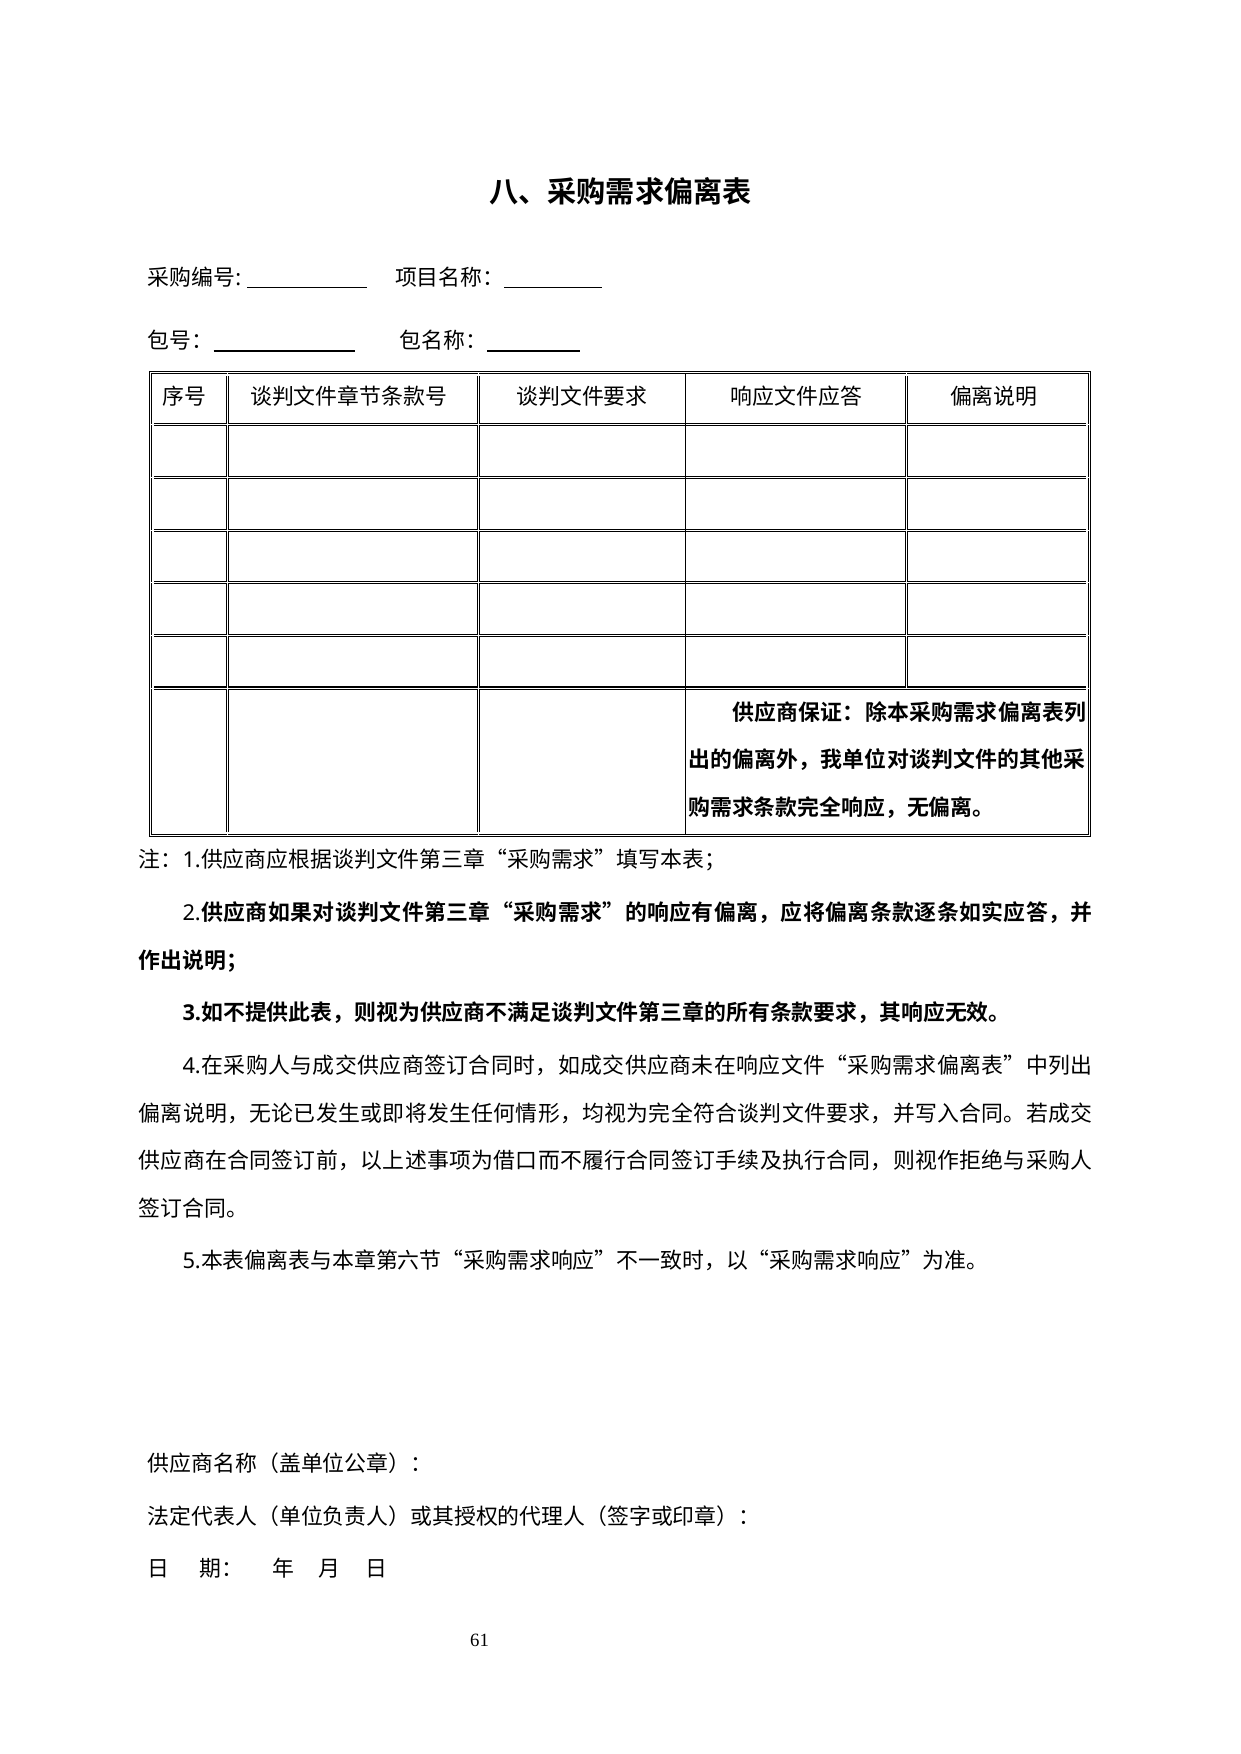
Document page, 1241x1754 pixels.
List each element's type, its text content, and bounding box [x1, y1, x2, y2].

table_cell [686, 637, 905, 686]
text 供应商名称（盖单位公章）： [148, 1446, 1092, 1478]
text 4.在采购人与成交供应商签订合同时，如成交供应商未在响应文件“采购需求偏离表”中列出偏离说明，无论已发生或即将发生任何情形，均视为完全符合谈判文件要求，并写入合同。若成交供应商在合同签订前，以上述事项为借口而不履行合同签订手续及执行合同，则视作拒绝与采购人签订合同。 [138, 1048, 1092, 1222]
table_cell [229, 479, 477, 528]
table_cell [686, 532, 905, 581]
table_cell [478, 690, 685, 834]
text 采购编号: 项目名称： [148, 259, 1092, 291]
text 八、采购需求偏离表 [148, 157, 1092, 222]
table_cell [480, 584, 685, 634]
table_cell [907, 476, 1089, 528]
table_cell [152, 529, 226, 581]
table_cell [151, 423, 227, 476]
table_cell [229, 637, 477, 686]
table_cell [907, 581, 1089, 634]
text 2.供应商如果对谈判文件第三章“采购需求”的响应有偏离，应将偏离条款逐条如实应答，并作出说明； [138, 895, 1092, 974]
table_cell [229, 426, 477, 476]
table_cell [152, 634, 226, 686]
table_cell [480, 532, 685, 581]
table_cell 供应商保证：除本采购需求偏离表列出的偏离外，我单位对谈判文件的其他采购需求条款完全响应，无偏离。 [686, 686, 1088, 834]
text 5.本表偏离表与本章第六节“采购需求响应”不一致时，以“采购需求响应”为准。 [138, 1243, 1092, 1275]
table_cell [480, 637, 685, 686]
table_cell [151, 476, 227, 528]
table_cell [480, 426, 685, 476]
table_cell [151, 581, 227, 634]
text 3.如不提供此表，则视为供应商不满足谈判文件第三章的所有条款要求，其响应无效。 [138, 995, 1092, 1027]
table_header 偏离说明 [907, 374, 1088, 423]
text 注：1.供应商应根据谈判文件第三章“采购需求”填写本表； [138, 842, 1092, 874]
text 日 期： 年 月 日 [148, 1551, 1092, 1583]
text 法定代表人（单位负责人）或其授权的代理人（签字或印章）： [148, 1499, 1092, 1530]
text 包号： 包名称： [148, 323, 1092, 355]
table_header 谈判文件要求 [478, 374, 685, 423]
table_cell [229, 532, 477, 581]
table_cell [152, 686, 227, 834]
table_header 序号 [152, 374, 227, 423]
table_cell [908, 634, 1088, 686]
table_cell [229, 584, 477, 634]
table_cell [686, 426, 905, 476]
table_header 响应文件应答 [685, 372, 907, 423]
table_cell [908, 529, 1088, 581]
table_cell [686, 584, 905, 634]
table_cell [480, 479, 685, 528]
table_cell [907, 423, 1089, 476]
table_header 谈判文件章节条款号 [228, 374, 478, 423]
table_cell [228, 690, 478, 834]
table_cell [686, 479, 905, 528]
